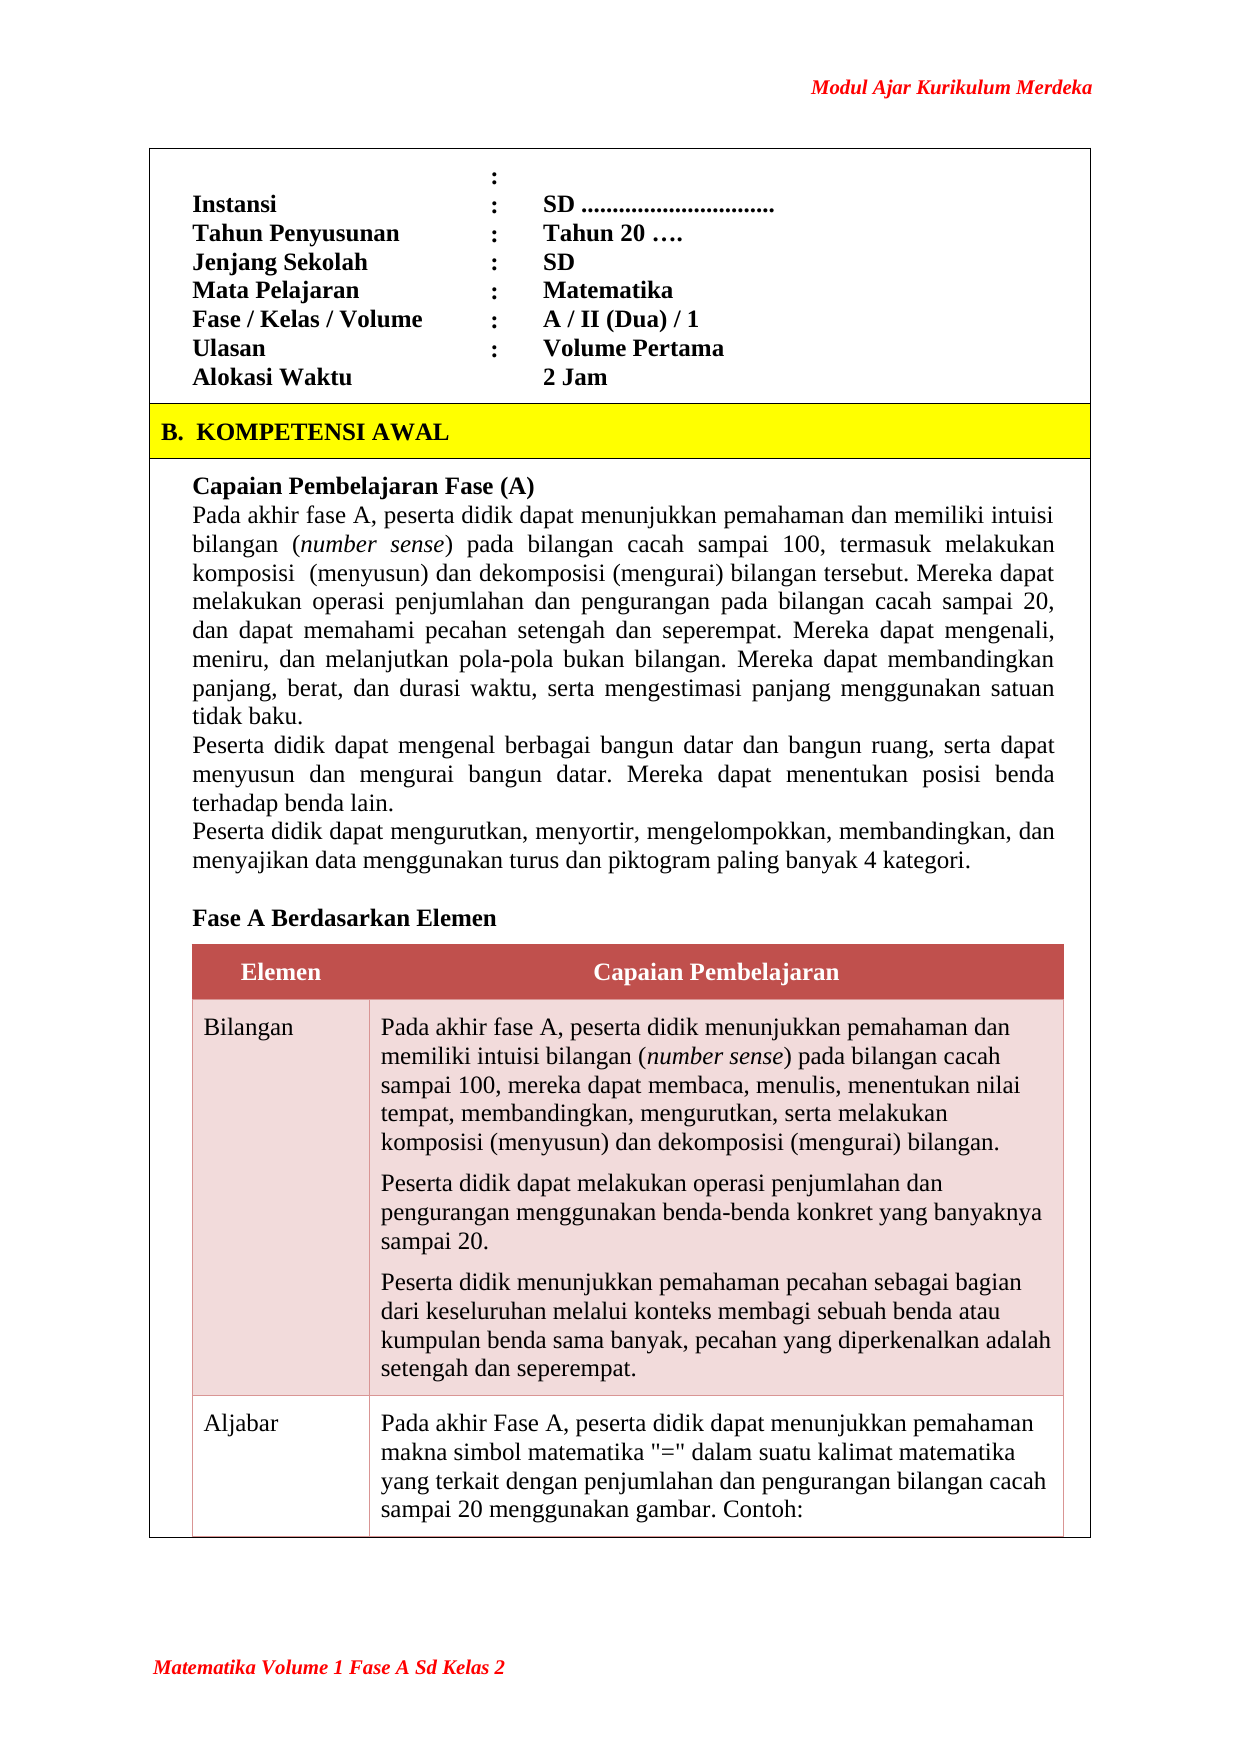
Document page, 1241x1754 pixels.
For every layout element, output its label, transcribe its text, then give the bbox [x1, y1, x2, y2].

table_cell B. KOMPETENSI AWAL [150, 404, 1090, 458]
table_cell : : : : : : : : [470, 149, 518, 403]
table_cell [518, 149, 1090, 403]
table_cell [150, 149, 470, 403]
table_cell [150, 459, 1090, 1537]
